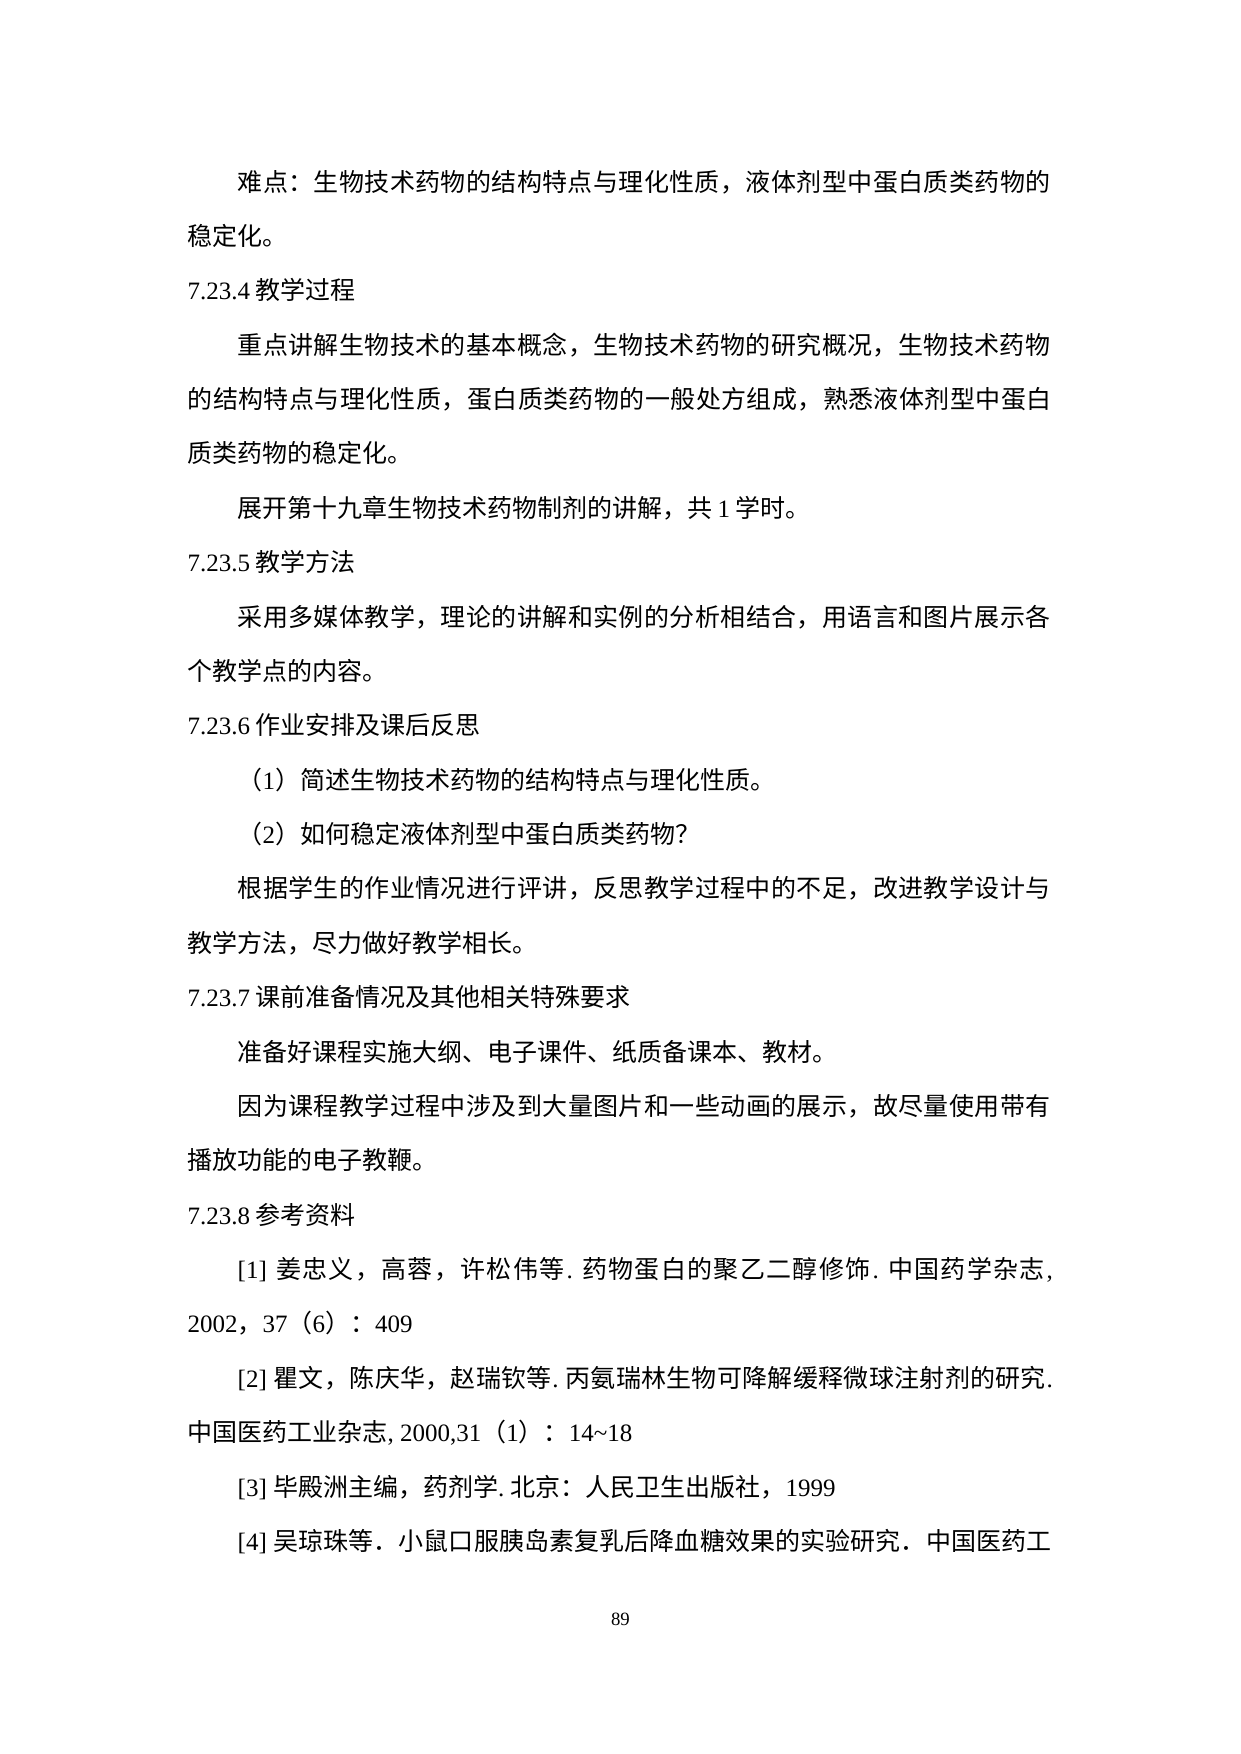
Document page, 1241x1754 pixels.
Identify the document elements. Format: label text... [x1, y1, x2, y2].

text 7.23.5教学方法 [187, 543, 1053, 579]
text 重点讲解生物技术的基本概念，生物技术药物的研究概况，生物技术药物的结构特点与理化性质，蛋白质类药物的一般处方组成，熟悉液体剂型中蛋白质类药物的稳定化。 [187, 325, 1053, 470]
text 因为课程教学过程中涉及到大量图片和一些动画的展示，故尽量使用带有播放功能的电子教鞭。 [187, 1086, 1053, 1177]
text [1] 姜忠义，高蓉，许松伟等. 药物蛋白的聚乙二醇修饰. 中国药学杂志, 2002，37（6）：409 [187, 1249, 1053, 1340]
text 7.23.4教学过程 [187, 271, 1053, 307]
text 7.23.8参考资料 [187, 1195, 1053, 1231]
text [3] 毕殿洲主编，药剂学. 北京：人民卫生出版社，1999 [187, 1467, 1053, 1503]
text 采用多媒体教学，理论的讲解和实例的分析相结合，用语言和图片展示各个教学点的内容。 [187, 597, 1053, 688]
text [2] 瞿文，陈庆华，赵瑞钦等. 丙氨瑞林生物可降解缓释微球注射剂的研究. 中国医药工业杂志, 2000,31（1）：14~18 [187, 1358, 1053, 1449]
text 准备好课程实施大纲、电子课件、纸质备课本、教材。 [187, 1032, 1053, 1068]
text （1）简述生物技术药物的结构特点与理化性质。 [187, 760, 1053, 796]
text （2）如何稳定液体剂型中蛋白质类药物？ [187, 814, 1053, 851]
text 7.23.6作业安排及课后反思 [187, 706, 1053, 742]
text 7.23.7课前准备情况及其他相关特殊要求 [187, 978, 1053, 1014]
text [187, 1521, 1053, 1558]
text 难点：生物技术药物的结构特点与理化性质，液体剂型中蛋白质类药物的稳定化。 [187, 162, 1053, 253]
text 根据学生的作业情况进行评讲，反思教学过程中的不足，改进教学设计与教学方法，尽力做好教学相长。 [187, 869, 1053, 959]
text 展开第十九章生物技术药物制剂的讲解，共1学时。 [187, 488, 1053, 524]
